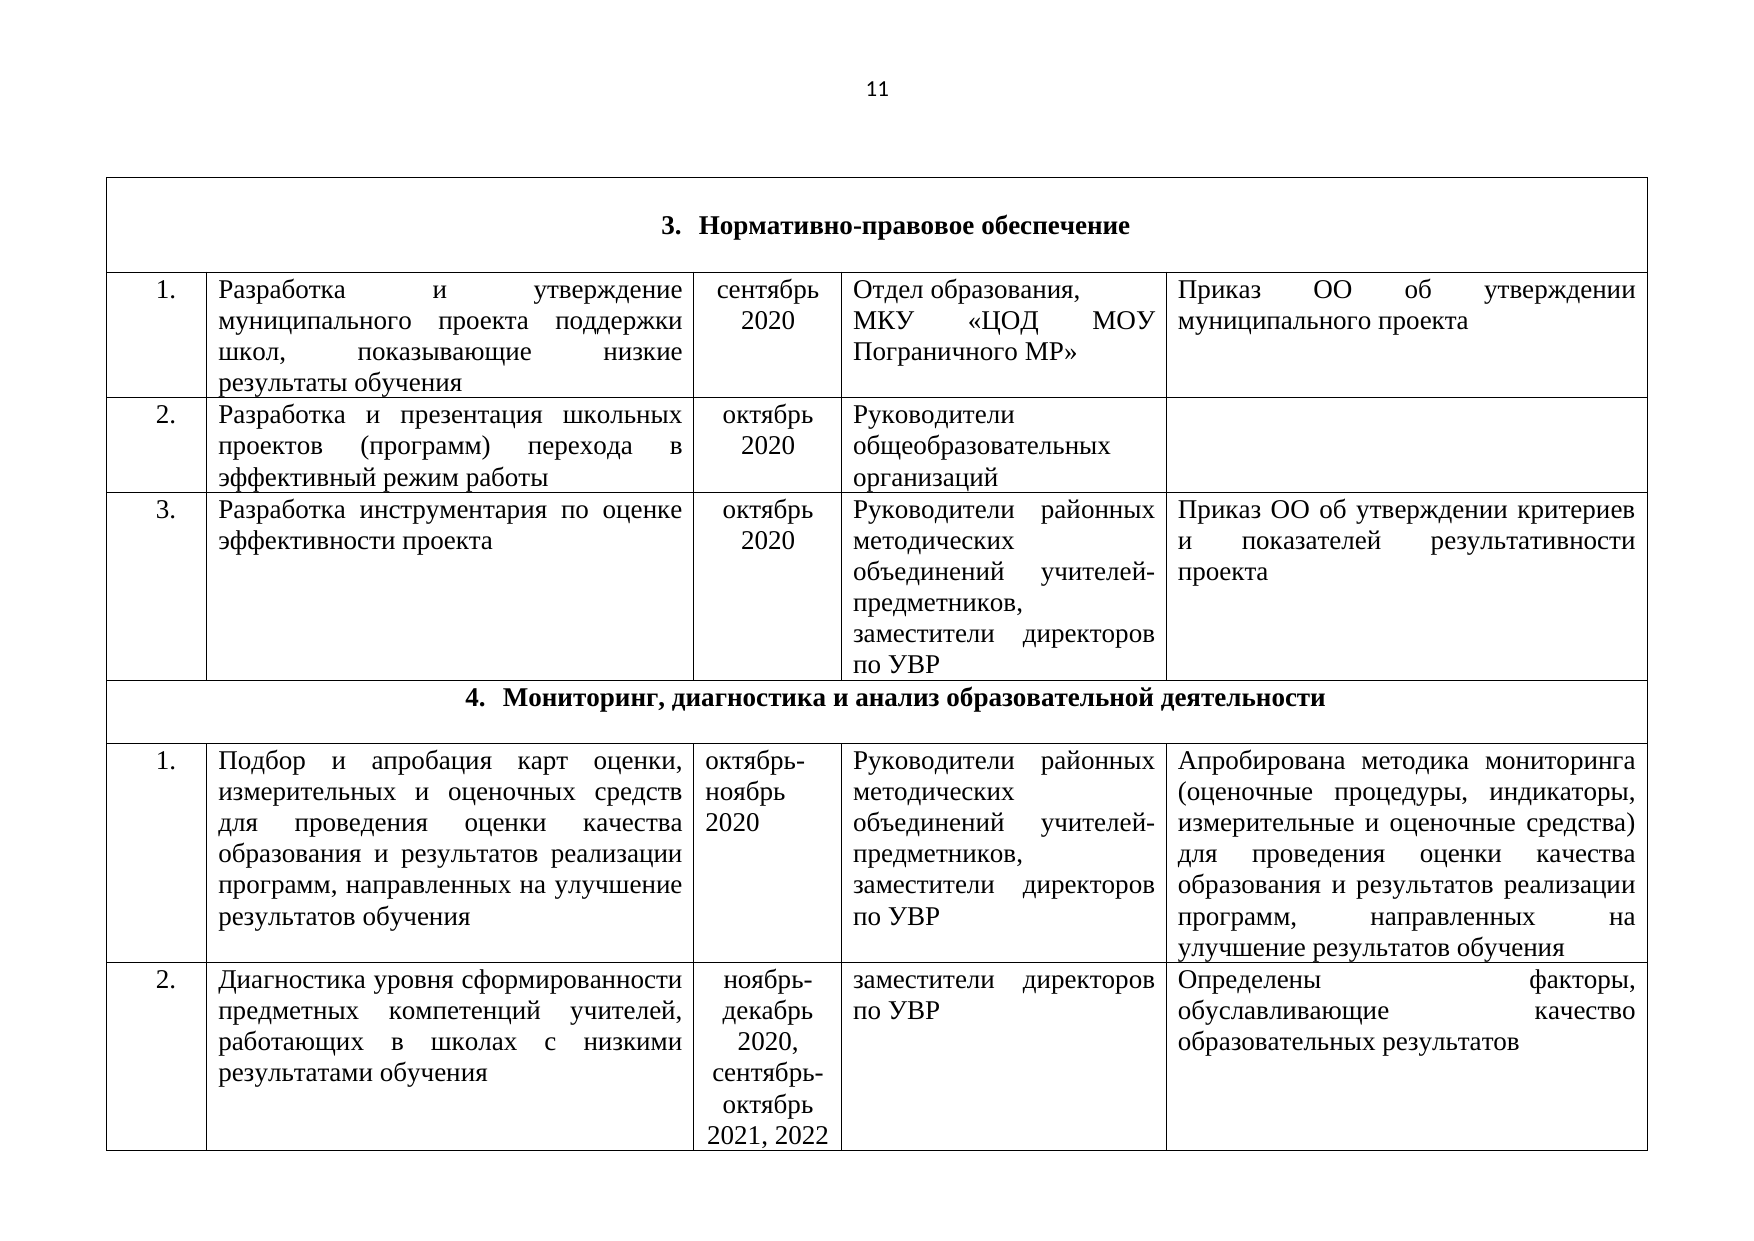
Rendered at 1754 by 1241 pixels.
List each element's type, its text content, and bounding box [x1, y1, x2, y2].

table_cell октябрь 2020 [694, 398, 841, 492]
table_cell Руководители районных методических объединений учителей-предметников, заместители директоров по УВР [842, 744, 1166, 962]
table_cell [107, 963, 206, 1150]
table_cell Отдел образования, МКУ «ЦОД МОУ Пограничного МР» [842, 273, 1166, 397]
table_cell [107, 744, 206, 962]
table_cell Подбор и апробация карт оценки, измерительных и оценочных средств для проведения оценки качества образования и результатов реализации программ, направленных на улучшение результатов обучения [207, 744, 693, 962]
table_cell [1167, 398, 1647, 492]
table_cell октябрь 2020 [694, 493, 841, 680]
table_cell [107, 493, 206, 680]
table_cell октябрь-ноябрь 2020 [694, 744, 841, 962]
table_cell Руководители общеобразовательных организаций [842, 398, 1166, 492]
table_cell Разработка и утверждение муниципального проекта поддержки школ, показывающие низкие результаты обучения [207, 273, 693, 397]
table_cell Мониторинг, диагностика и анализ образовательной деятельности [107, 681, 1647, 743]
table_cell ноябрь-декабрь 2020, сентябрь-октябрь 2021, 2022 [694, 963, 841, 1150]
table_cell Определены факторы, обуславливающие качество образовательных результатов [1167, 963, 1647, 1150]
table_cell сентябрь 2020 [694, 273, 841, 397]
table_cell [107, 398, 206, 492]
table_cell Руководители районных методических объединений учителей-предметников, заместители директоров по УВР [842, 493, 1166, 680]
table_cell заместители директоров по УВР [842, 963, 1166, 1150]
table_cell Разработка и презентация школьных проектов (программ) перехода в эффективный режим работы [207, 398, 693, 492]
table_cell Приказ ОО об утверждении муниципального проекта [1167, 273, 1647, 397]
table_cell Апробирована методика мониторинга (оценочные процедуры, индикаторы, измерительные и оценочные средства) для проведения оценки качества образования и результатов реализации программ, направленных на улучшение результатов обучения [1167, 744, 1647, 962]
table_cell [107, 178, 1647, 272]
table_cell [107, 273, 206, 397]
table_cell Диагностика уровня сформированности предметных компетенций учителей, работающих в школах с низкими результатами обучения [207, 963, 693, 1150]
table_cell Разработка инструментария по оценке эффективности проекта [207, 493, 693, 680]
table_cell Приказ ОО об утверждении критериев и показателей результативности проекта [1167, 493, 1647, 680]
